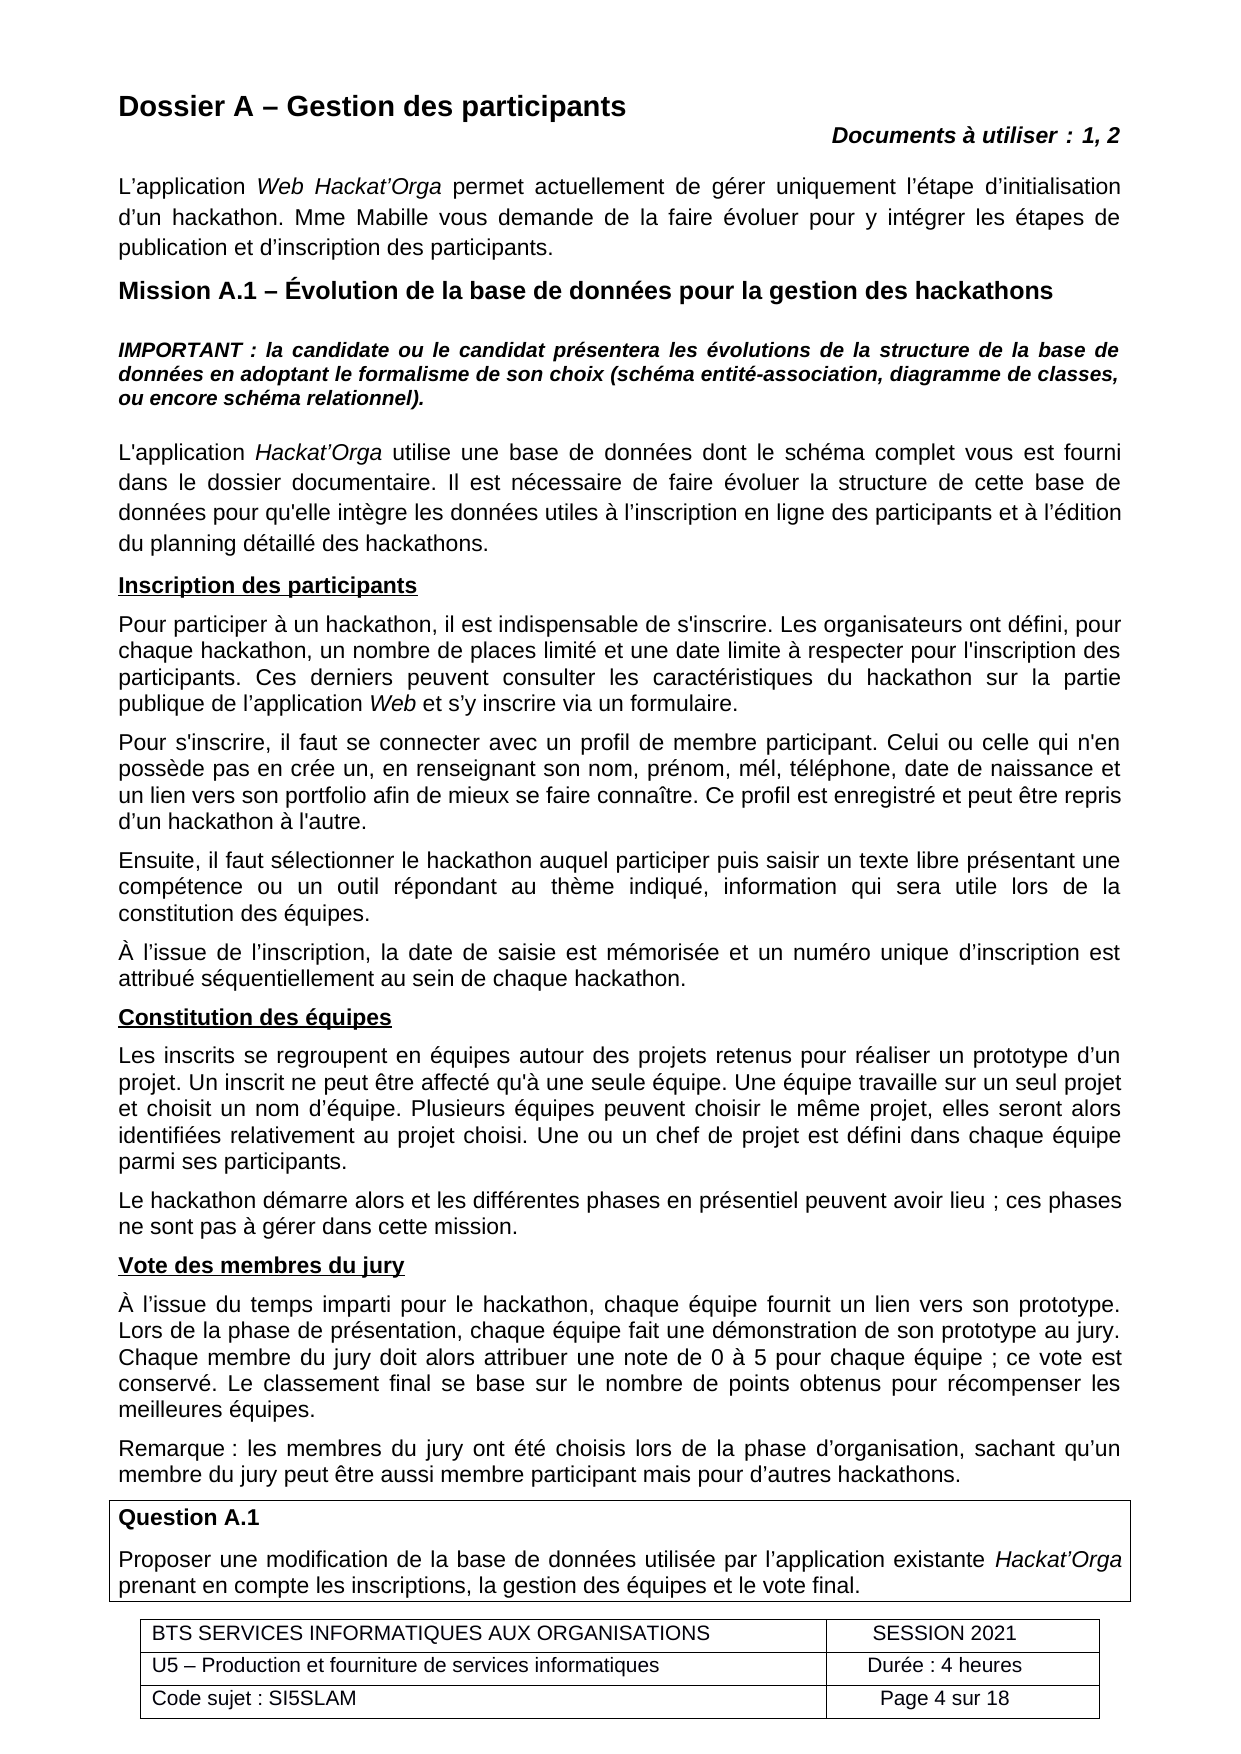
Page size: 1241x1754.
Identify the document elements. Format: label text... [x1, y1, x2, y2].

text Pour participer à un hackathon, il est indispensable de s'inscrire. Les organisateurs ont défini, pour chaque hackathon, un nombre de places limité et une date limite à respecter pour l'inscription des participants. Ces derniers peuvent consulter les caractéristiques du hackathon sur la partie publique de l’application Web et s’y inscrire via un formulaire. [118, 611, 1122, 716]
text L’application Web Hackat’Orga permet actuellement de gérer uniquement l’étape d’initialisation d’un hackathon. Mme Mabille vous demande de la faire évoluer pour y intégrer les étapes de publication et d’inscription des participants. [118, 173, 1122, 260]
text Vote des membres du jury [118, 1252, 1122, 1278]
text Mission A.1 – Évolution de la base de données pour la gestion des hackathons [118, 276, 1122, 304]
text Remarque : les membres du jury ont été choisis lors de la phase d’organisation, sachant qu’un membre du jury peut être aussi membre participant mais pour d’autres hackathons. [118, 1435, 1122, 1488]
list Documents à utiliser : 1, 2 [193, 122, 1122, 148]
text L'application Hackat’Orga utilise une base de données dont le schéma complet vous est fourni dans le dossier documentaire. Il est nécessaire de faire évoluer la structure de cette base de données pour qu'elle intègre les données utiles à l’inscription en ligne des participants et à l’édition du planning détaillé des hackathons. [118, 439, 1122, 556]
text Le hackathon démarre alors et les différentes phases en présentiel peuvent avoir lieu ; ces phases ne sont pas à gérer dans cette mission. [118, 1187, 1122, 1239]
text À l’issue du temps imparti pour le hackathon, chaque équipe fournit un lien vers son prototype. Lors de la phase de présentation, chaque équipe fait une démonstration de son prototype au jury. Chaque membre du jury doit alors attribuer une note de 0 à 5 pour chaque équipe ; ce vote est conservé. Le classement final se base sur le nombre de points obtenus pour récompenser les meilleures équipes. [118, 1291, 1122, 1423]
text À l’issue de l’inscription, la date de saisie est mémorisée et un numéro unique d’inscription est attribué séquentiellement au sein de chaque hackathon. [118, 938, 1122, 991]
text Inscription des participants [118, 572, 1122, 598]
text IMPORTANT : la candidate ou le candidat présentera les évolutions de la structure de la base de données en adoptant le formalisme de son choix (schéma entité-association, diagramme de classes, ou encore schéma relationnel). [118, 338, 1122, 410]
text Les inscrits se regroupent en équipes autour des projets retenus pour réaliser un prototype d’un projet. Un inscrit ne peut être affecté qu'à une seule équipe. Une équipe travaille sur un seul projet et choisit un nom d’équipe. Plusieurs équipes peuvent choisir le même projet, elles seront alors identifiées relativement au projet choisi. Une ou un chef de projet est défini dans chaque équipe parmi ses participants. [118, 1042, 1122, 1174]
text Constitution des équipes [118, 1004, 1122, 1030]
text Ensuite, il faut sélectionner le hackathon auquel participer puis saisir un texte libre présentant une compétence ou un outil répondant au thème indiqué, information qui sera utile lors de la constitution des équipes. [118, 847, 1122, 926]
text Dossier A – Gestion des participants [118, 89, 1122, 122]
text Pour s'inscrire, il faut se connecter avec un profil de membre participant. Celui ou celle qui n'en possède pas en crée un, en renseignant son nom, prénom, mél, téléphone, date de naissance et un lien vers son portfolio afin de mieux se faire connaître. Ce profil est enregistré et peut être repris d’un hackathon à l'autre. [118, 729, 1122, 834]
text Proposer une modification de la base de données utilisée par l’application existante Hackat’Orga prenant en compte les inscriptions, la gestion des équipes et le vote final. [110, 1543, 1130, 1601]
text Question A.1 [110, 1501, 1130, 1530]
